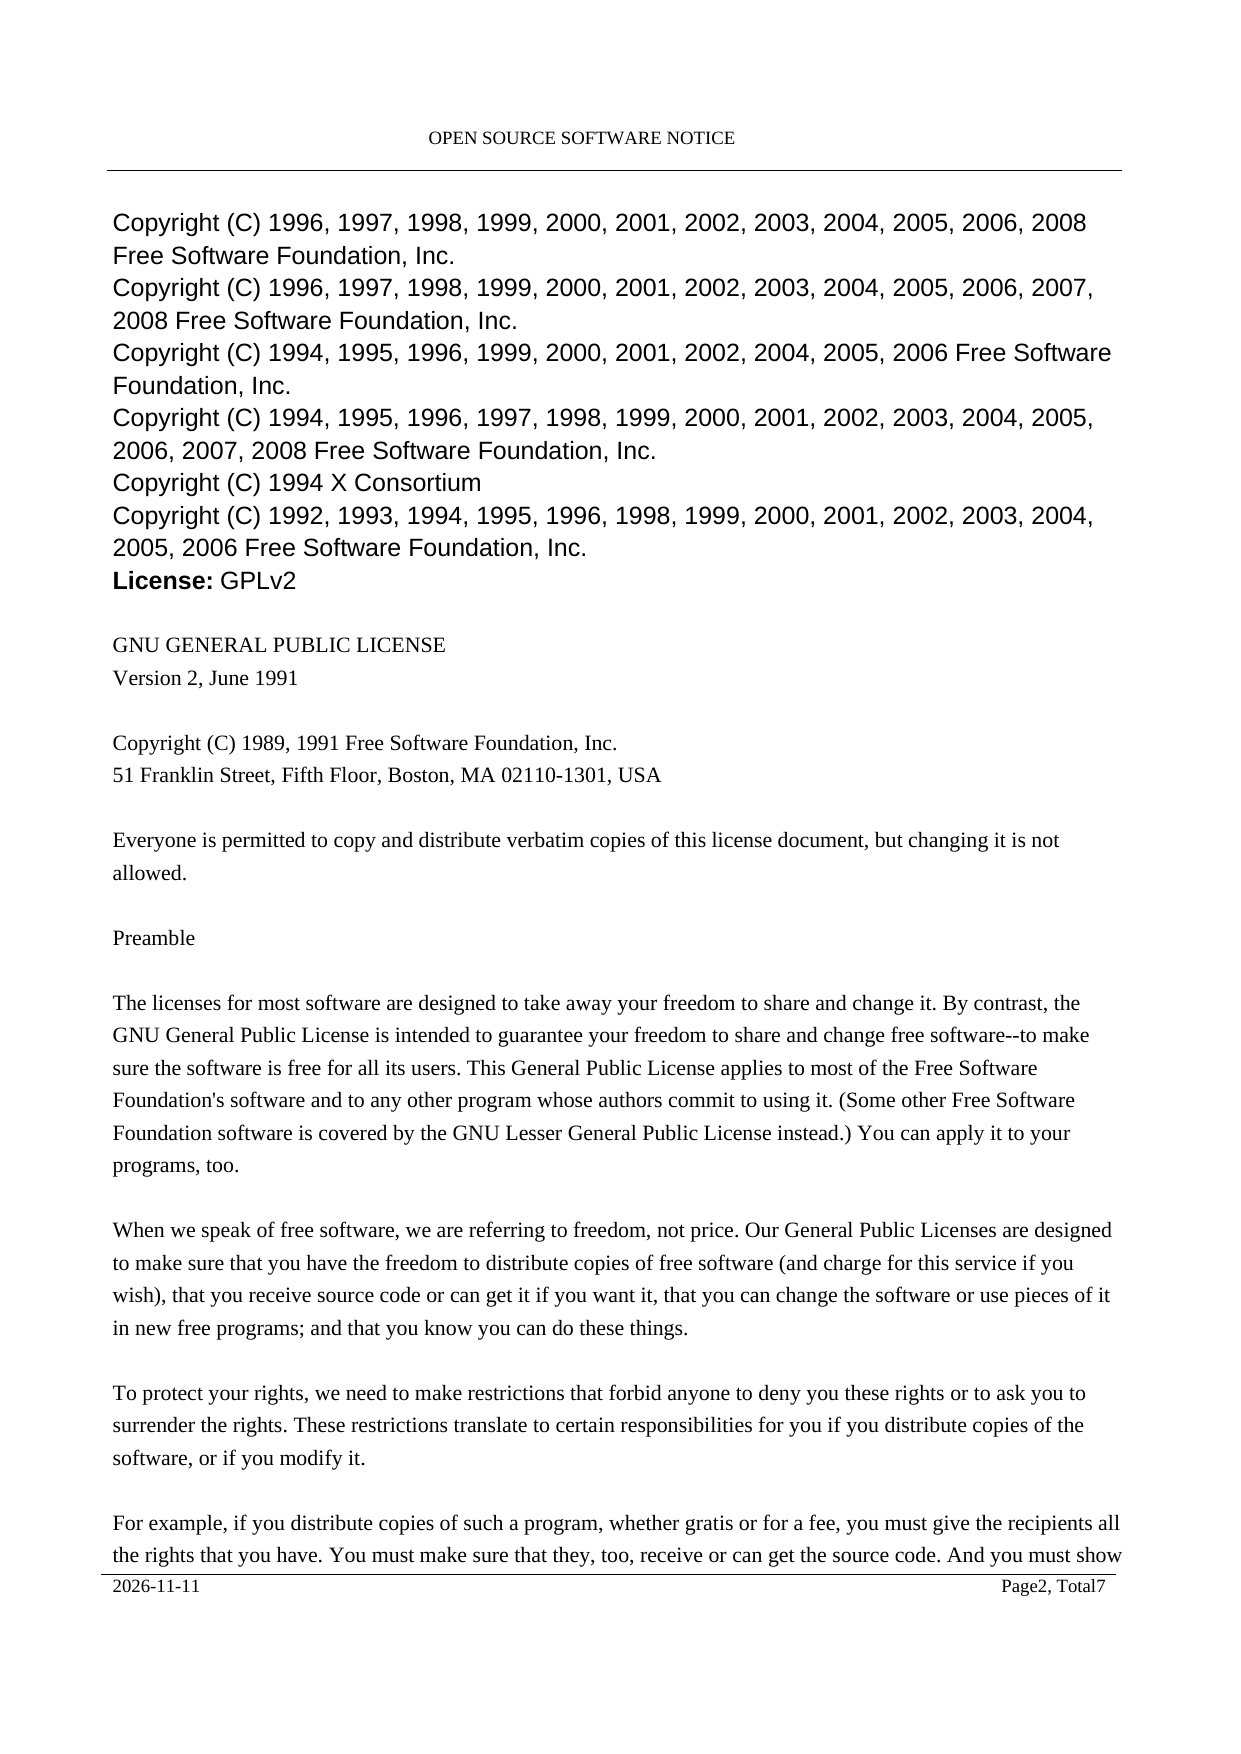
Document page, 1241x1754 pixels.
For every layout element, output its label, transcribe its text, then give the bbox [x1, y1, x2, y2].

text Copyright (C) 1994 X Consortium [112, 466, 1128, 499]
text Copyright (C) 1994, 1995, 1996, 1999, 2000, 2001, 2002, 2004, 2005, 2006 Free Software Foundation, Inc. [112, 336, 1128, 401]
text Copyright (C) 1994, 1995, 1996, 1997, 1998, 1999, 2000, 2001, 2002, 2003, 2004, 2005, 2006, 2007, 2008 Free Software Foundation, Inc. [112, 401, 1128, 466]
text Copyright (C) 1996, 1997, 1998, 1999, 2000, 2001, 2002, 2003, 2004, 2005, 2006, 2008 Free Software Foundation, Inc. [112, 206, 1128, 271]
text Copyright (C) 1992, 1993, 1994, 1995, 1996, 1998, 1999, 2000, 2001, 2002, 2003, 2004, 2005, 2006 Free Software Foundation, Inc. [112, 499, 1128, 564]
text Copyright (C) 1996, 1997, 1998, 1999, 2000, 2001, 2002, 2003, 2004, 2005, 2006, 2007, 2008 Free Software Foundation, Inc. [112, 271, 1128, 336]
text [112, 564, 1128, 1571]
